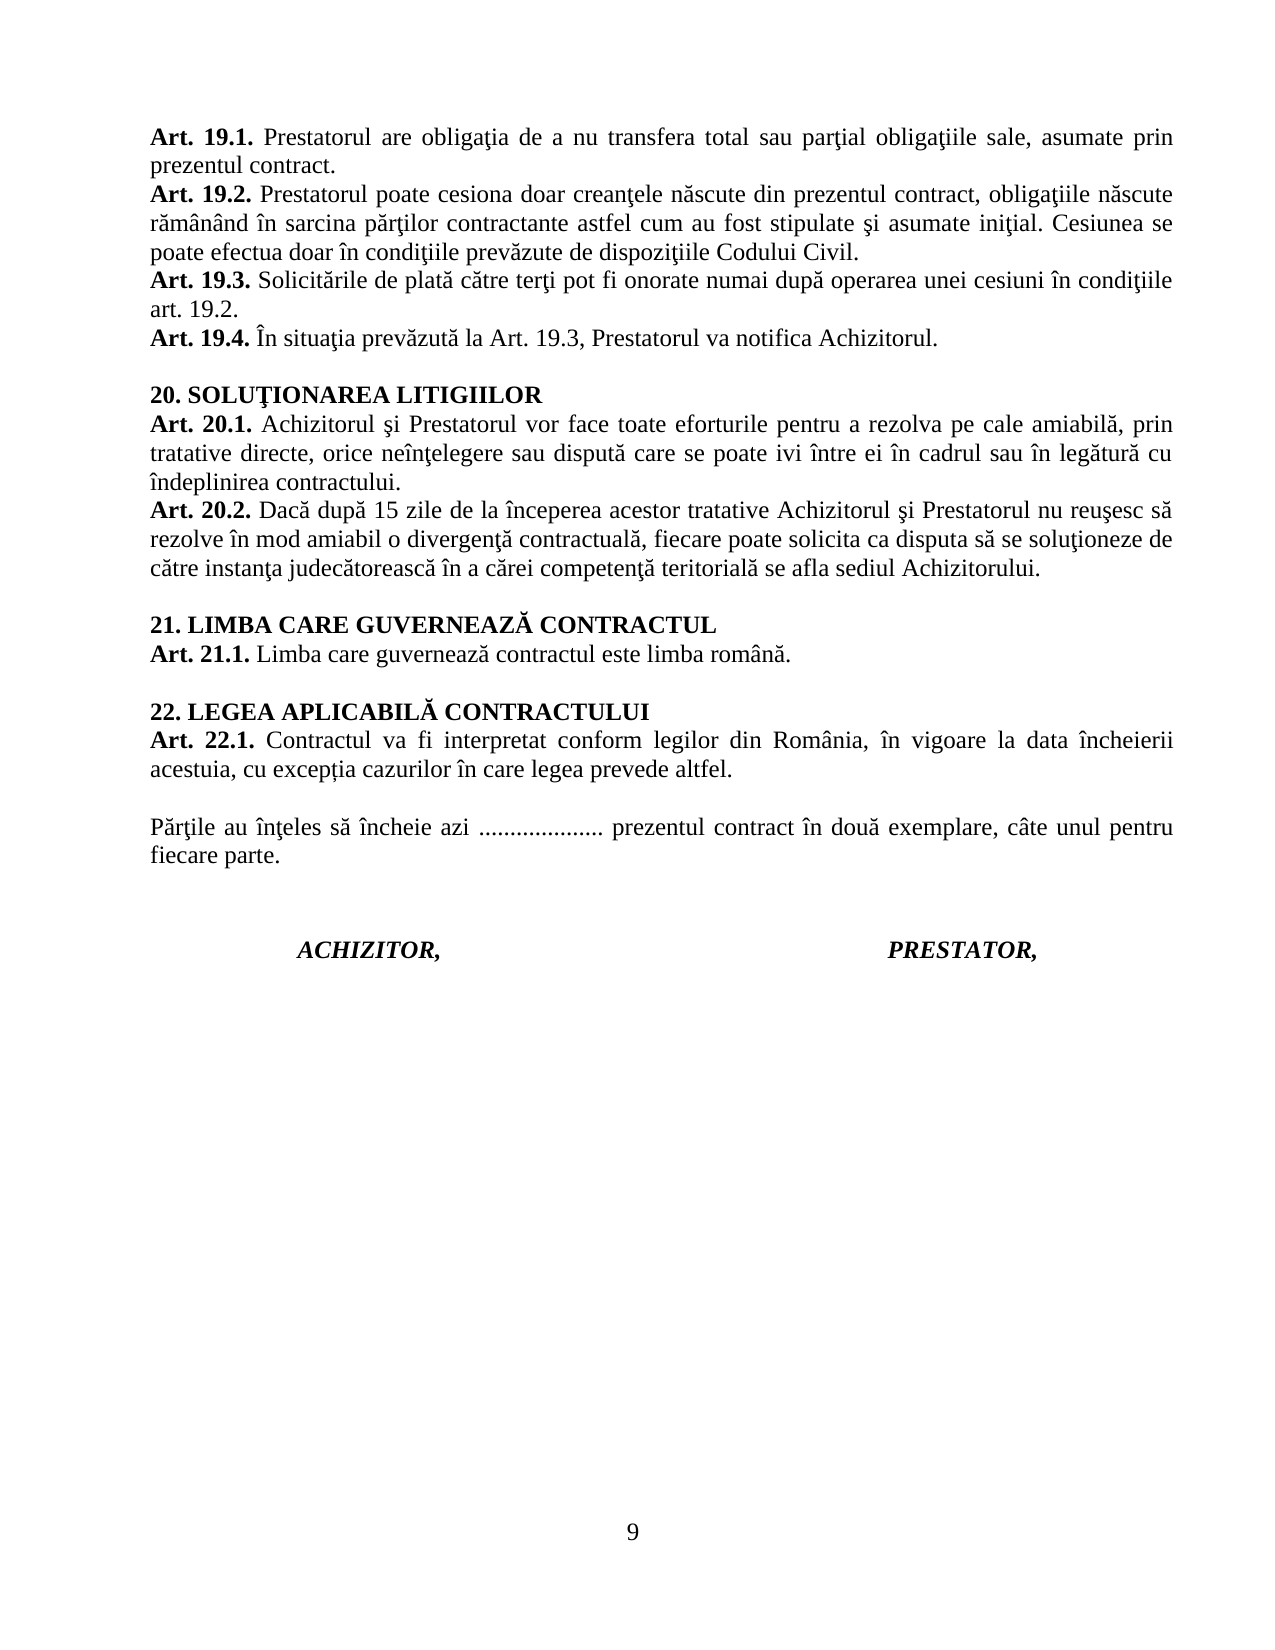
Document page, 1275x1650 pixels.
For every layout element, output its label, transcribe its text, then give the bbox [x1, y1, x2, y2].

text 22. LEGEA APLICABILĂ CONTRACTULUI [150, 697, 1174, 726]
text Art. 22.1. Contractul va fi interpretat conform legilor din România, în vigoare la data încheierii acestuia, cu excepția cazurilor în care legea prevede altfel. [150, 726, 1174, 783]
text Art. 20.2. Dacă după 15 zile de la începerea acestor tratative Achizitorul şi Prestatorul nu reuşesc să rezolve în mod amiabil o divergenţă contractuală, fiecare poate solicita ca disputa să se soluţioneze de către instanţa judecătorească în a cărei competenţă teritorială se afla sediul Achizitorului. [150, 496, 1174, 582]
text Părţile au înţeles să încheie azi .................... prezentul contract în două exemplare, câte unul pentru fiecare parte. [150, 812, 1174, 869]
text Art. 19.1. Prestatorul are obligaţia de a nu transfera total sau parţial obligaţiile sale, asumate prin prezentul contract. [150, 122, 1174, 179]
text Art. 19.4. În situaţia prevăzută la Art. 19.3, Prestatorul va notifica Achizitorul. [150, 323, 1174, 352]
text Art. 21.1. Limba care guvernează contractul este limba română. [150, 639, 1174, 668]
text 20. SOLUŢIONAREA LITIGIILOR [150, 381, 1174, 409]
text ACHIZITOR, PRESTATOR, [181, 935, 1174, 964]
text Art. 20.1. Achizitorul şi Prestatorul vor face toate eforturile pentru a rezolva pe cale amiabilă, prin tratative directe, orice neînţelegere sau dispută care se poate ivi între ei în cadrul sau în legătură cu îndeplinirea contractului. [150, 409, 1174, 496]
text 21. LIMBA CARE GUVERNEAZĂ CONTRACTUL [150, 611, 1174, 639]
text Art. 19.2. Prestatorul poate cesiona doar creanţele născute din prezentul contract, obligaţiile născute rămânând în sarcina părţilor contractante astfel cum au fost stipulate şi asumate iniţial. Cesiunea se poate efectua doar în condiţiile prevăzute de dispoziţiile Codului Civil. [150, 179, 1174, 266]
text Art. 19.3. Solicitările de plată către terţi pot fi onorate numai după operarea unei cesiuni în condiţiile art. 19.2. [150, 266, 1174, 323]
